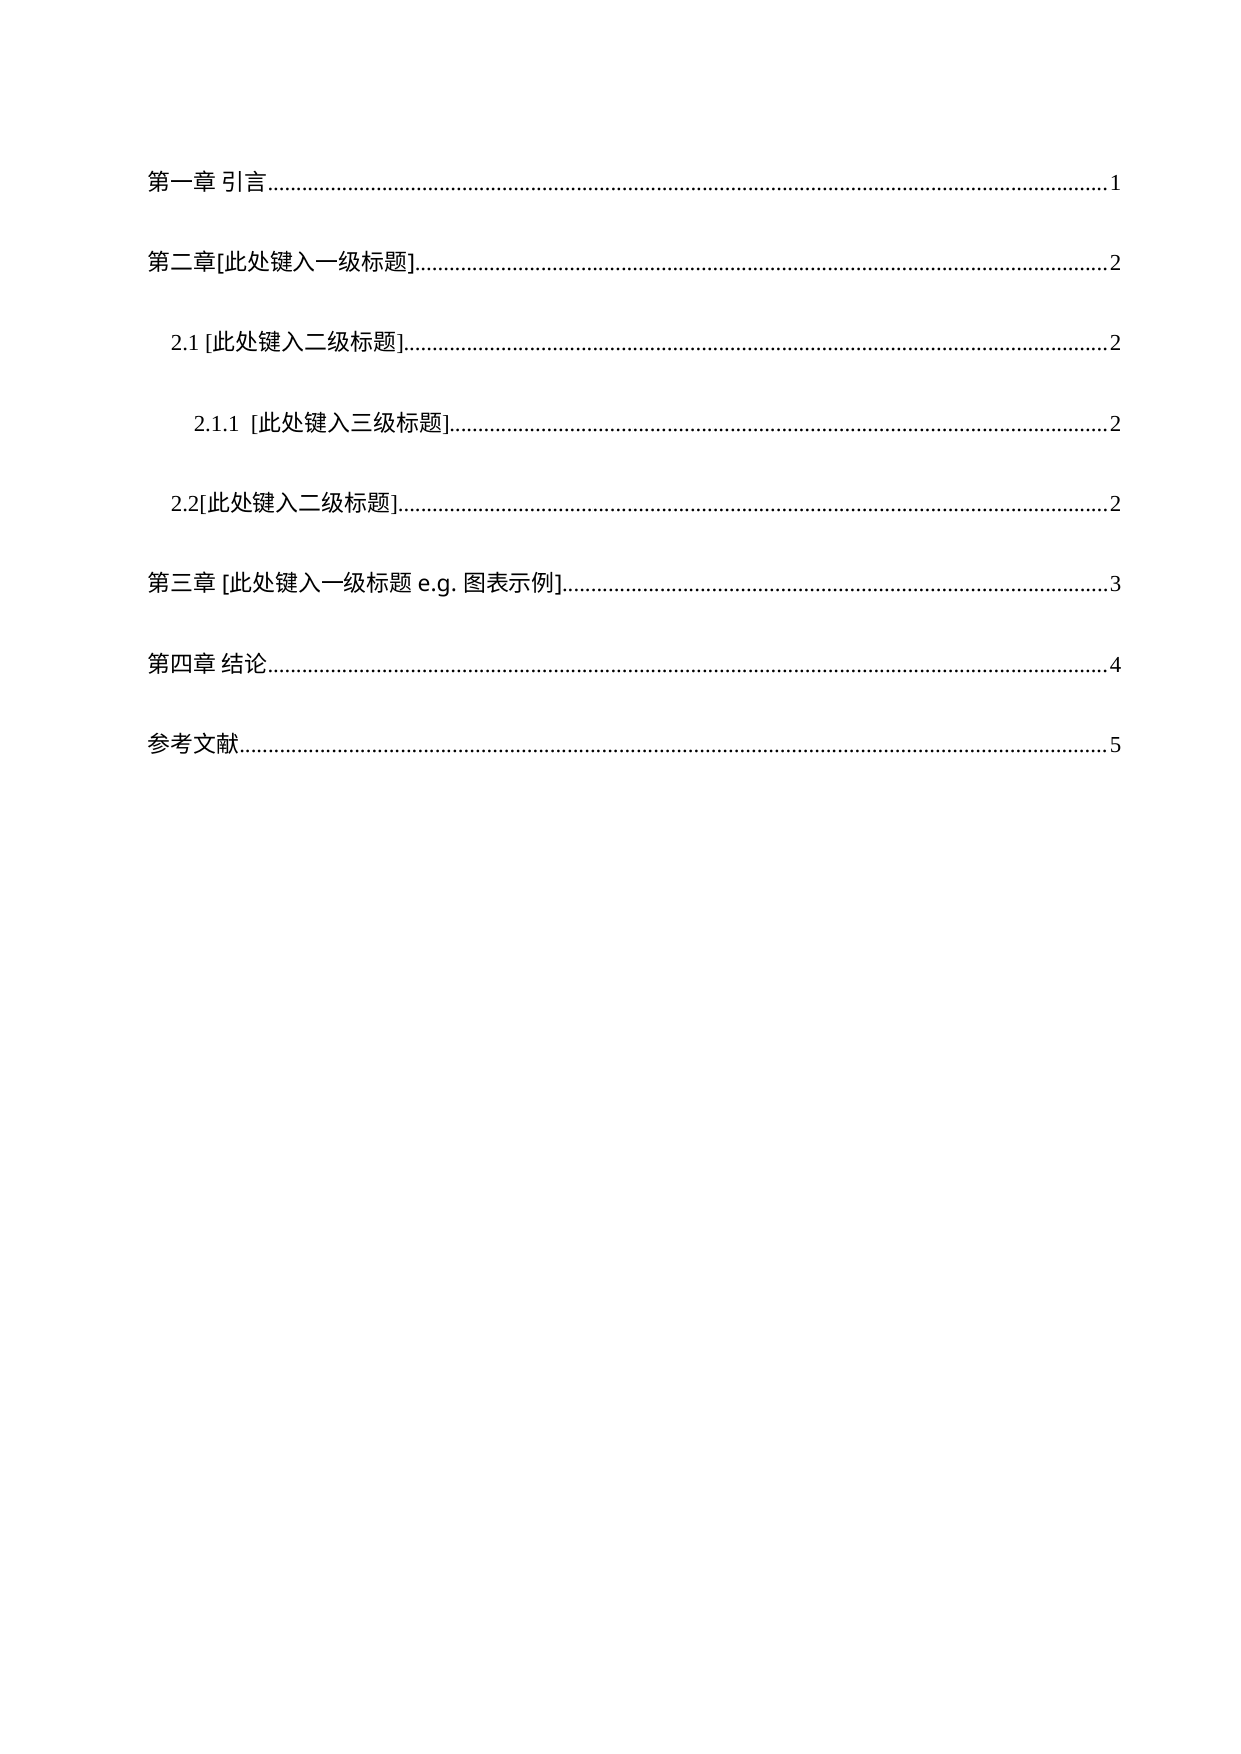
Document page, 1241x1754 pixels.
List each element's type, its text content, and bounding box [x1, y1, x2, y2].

text 第二章[此处键入一级标题] 2 [148, 228, 1122, 293]
text 2.2[此处键入二级标题] 2 [171, 469, 1122, 534]
text 参考文献 5 [148, 710, 1122, 775]
text 第三章 [此处键入一级标题 e.g. 图表示例] 3 [148, 549, 1122, 614]
text 第一章 引言 1 [148, 148, 1122, 213]
text 第四章 结论 4 [148, 630, 1122, 695]
text 2.1 [此处键入二级标题] 2 [171, 308, 1122, 373]
text 2.1.1 [此处键入三级标题] 2 [193, 389, 1122, 454]
